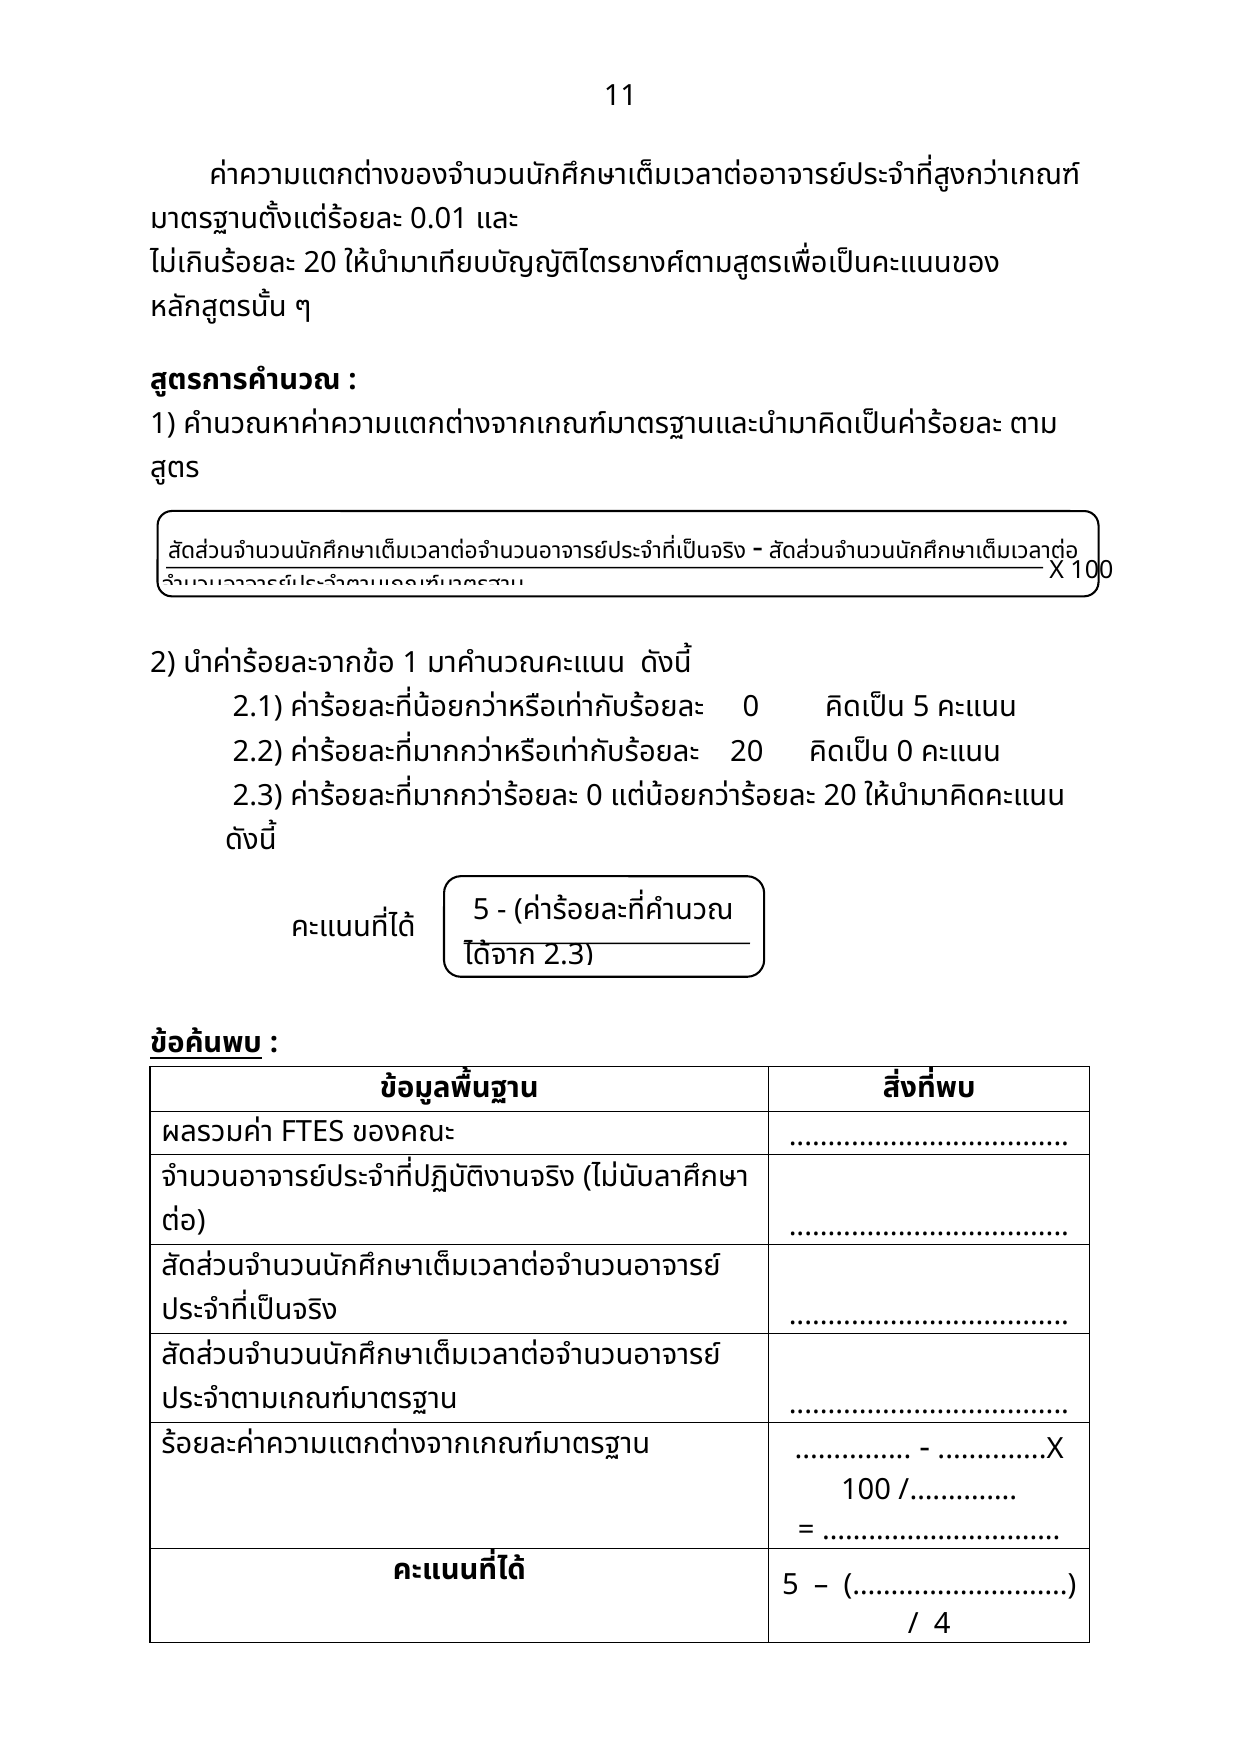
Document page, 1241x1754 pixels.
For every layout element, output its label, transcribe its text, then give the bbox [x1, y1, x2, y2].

table_cell ............... - ..............X 100 /….………. = …………………………. [769, 1423, 1089, 1548]
text 2.3) ค่าร้อยละที่มากกว่าร้อยละ 0 แต่น้อยกว่าร้อยละ 20 ให้นำมาคิดคะแนน ดังนี้ [225, 774, 1090, 862]
text 2.2) ค่าร้อยละที่มากกว่าหรือเท่ากับร้อยละ 20 คิดเป็น 0 คะแนน [225, 730, 1090, 774]
table_cell .................................... [769, 1334, 1089, 1422]
text สูตรการคำนวณ : [150, 358, 1090, 403]
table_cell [769, 1549, 1089, 1642]
text 2) นำค่าร้อยละจากข้อ 1 มาคำนวณคะแนน ดังนี้ [150, 627, 1090, 686]
table_cell .................................... [769, 1155, 1089, 1243]
text 1) คำนวณหาค่าความแตกต่างจากเกณฑ์มาตรฐานและนำมาคิดเป็นค่าร้อยละ ตามสูตร [150, 403, 1090, 491]
table_header ข้อมูลพื้นฐาน [151, 1067, 768, 1111]
text ค่าความแตกต่างของจำนวนนักศึกษาเต็มเวลาต่ออาจารย์ประจำที่สูงกว่าเกณฑ์มาตรฐานตั้งแต่ร้อยละ 0.01 และ ไม่เกินร้อยละ 20 ให้นำมาเทียบบัญญัติไตรยางศ์ตามสูตรเพื่อเป็นคะแนนของหลักสูตรนั้น ๆ [150, 153, 1090, 330]
table_cell สัดส่วนจำนวนนักศึกษาเต็มเวลาต่อจำนวนอาจารย์ประจำที่เป็นจริง [151, 1245, 768, 1333]
table_header สิ่งที่พบ [769, 1067, 1089, 1111]
text ข้อค้นพบ : [150, 1021, 1090, 1066]
table_cell .................................... [769, 1112, 1089, 1154]
table_cell คะแนนที่ได้ [151, 1549, 768, 1642]
text 2.1) ค่าร้อยละที่น้อยกว่าหรือเท่ากับร้อยละ 0 คิดเป็น 5 คะแนน [225, 686, 1090, 730]
table_cell .................................... [769, 1245, 1089, 1333]
table_cell จำนวนอาจารย์ประจำที่ปฏิบัติงานจริง (ไม่นับลาศึกษาต่อ) [151, 1155, 768, 1243]
table_cell ร้อยละค่าความแตกต่างจากเกณฑ์มาตรฐาน [151, 1423, 768, 1548]
table_cell สัดส่วนจำนวนนักศึกษาเต็มเวลาต่อจำนวนอาจารย์ประจำตามเกณฑ์มาตรฐาน [151, 1334, 768, 1422]
table_cell ผลรวมค่า FTES ของคณะ [151, 1112, 768, 1154]
